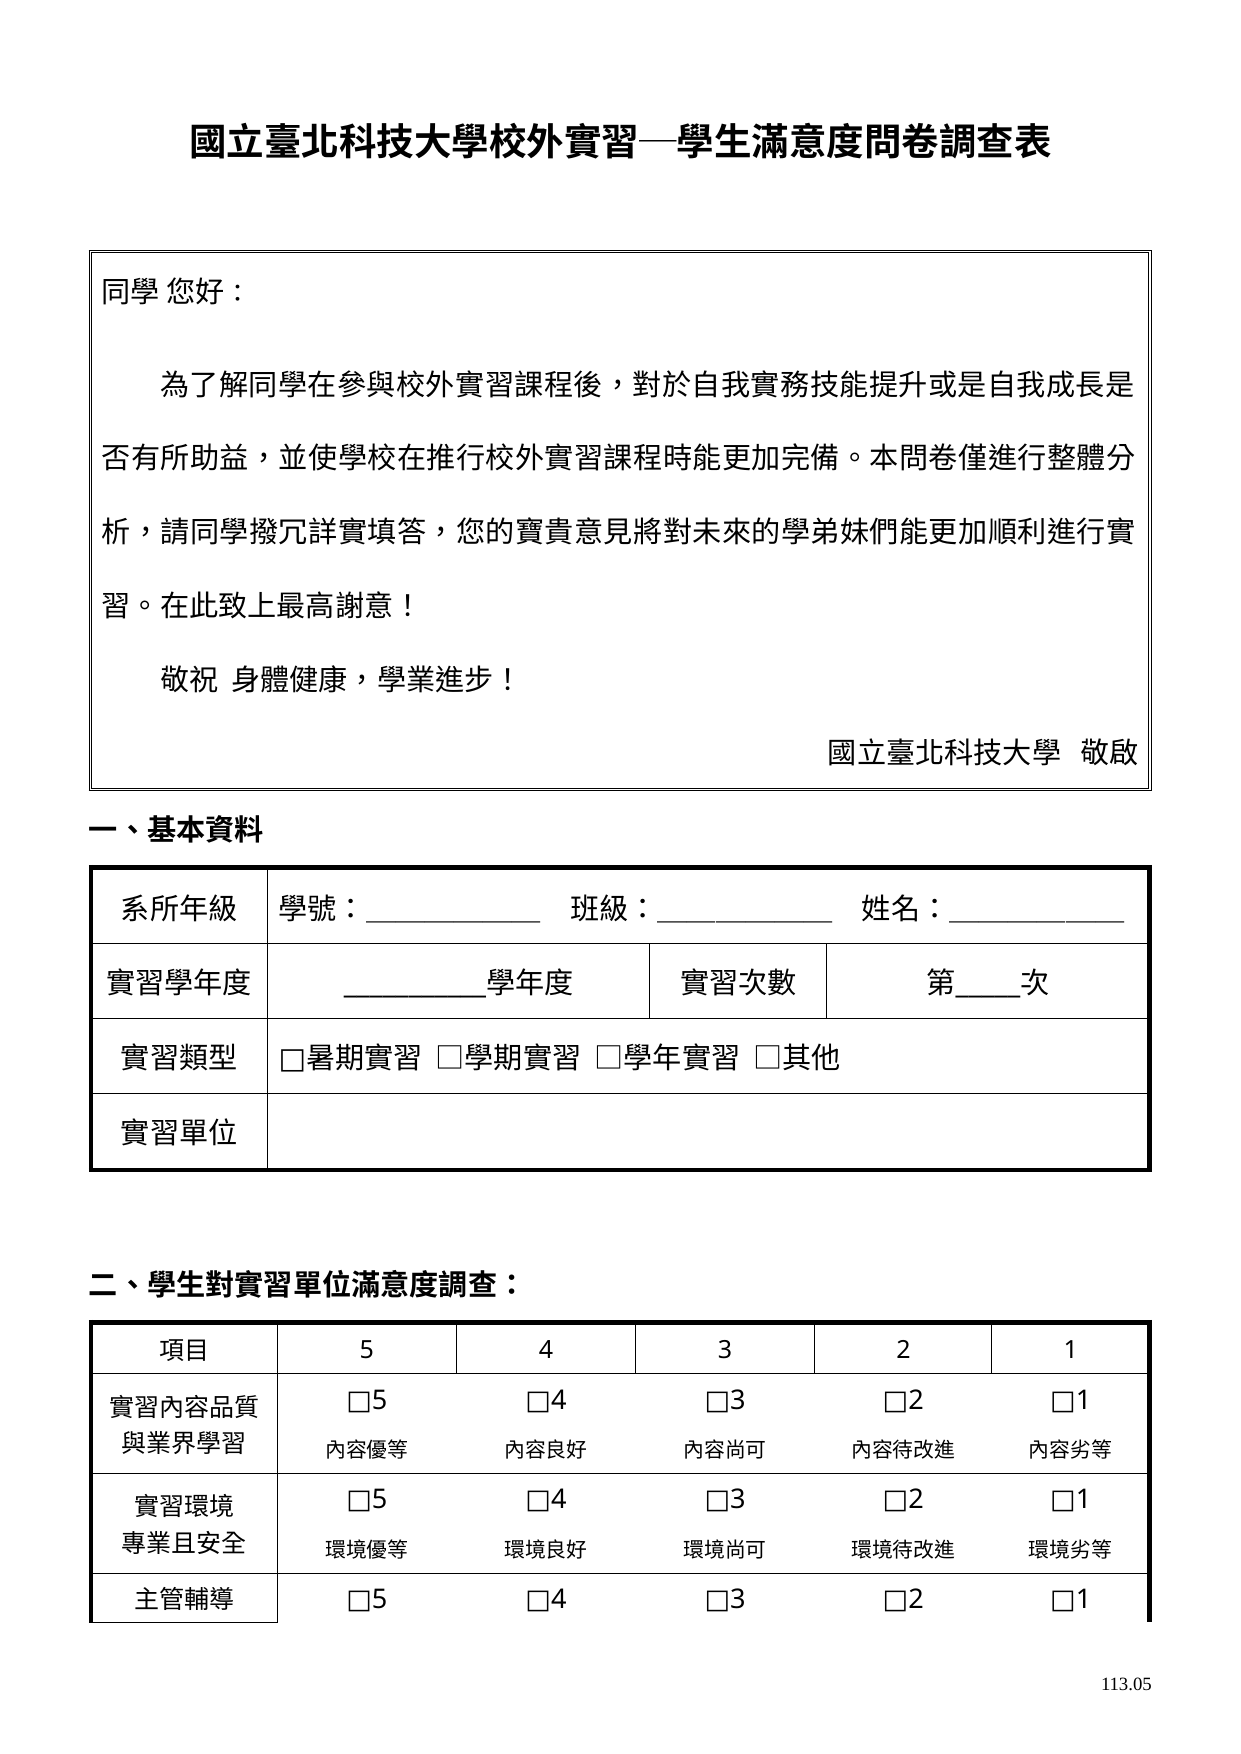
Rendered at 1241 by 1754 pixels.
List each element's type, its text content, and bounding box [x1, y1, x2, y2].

table_cell □2 [814, 1574, 992, 1622]
text 一、基本資料 [89, 791, 1152, 865]
table_cell 實習內容品質 與業界學習 [93, 1374, 277, 1473]
table_cell □1 [992, 1474, 1147, 1523]
table_header 系所年級 [93, 870, 267, 943]
table_header 5 [278, 1325, 456, 1373]
text 二、學生對實習單位滿意度調查： [89, 1246, 1152, 1320]
table_header 1 [992, 1325, 1147, 1373]
table_header 3 [636, 1325, 814, 1373]
table_cell □1 [992, 1374, 1147, 1423]
table_header 2 [815, 1325, 991, 1373]
table_cell 實習學年度 [93, 944, 267, 1018]
table_cell 內容良好 [456, 1423, 635, 1473]
table_cell 實習次數 [650, 944, 826, 1018]
table_cell □2 [814, 1474, 992, 1523]
table_cell 實習環境 專業且安全 [93, 1474, 277, 1572]
table_cell □5 [278, 1374, 456, 1423]
table_cell □5 [278, 1474, 456, 1523]
table_cell 環境良好 [456, 1523, 635, 1572]
table_cell 內容待改進 [814, 1423, 992, 1473]
table_header 項目 [93, 1325, 277, 1373]
table_cell [268, 1094, 1147, 1168]
table_cell 環境尚可 [635, 1523, 814, 1572]
table_cell □4 [456, 1474, 635, 1523]
table_cell □4 [456, 1374, 635, 1423]
table_cell 第_____次 [827, 944, 1147, 1018]
table_cell 內容尚可 [635, 1423, 814, 1473]
table_cell 實習類型 [93, 1019, 267, 1093]
table_cell □3 [635, 1374, 814, 1423]
table_cell □暑期實習 □學期實習 □學年實習 □其他 [268, 1019, 1147, 1093]
table_cell □3 [635, 1574, 814, 1622]
table_cell 環境優等 [278, 1523, 456, 1572]
table_cell 內容劣等 [992, 1423, 1147, 1473]
table_header 學號：＿＿＿＿＿＿ 班級：＿＿＿＿＿＿ 姓名：＿＿＿＿＿＿ [268, 870, 1147, 943]
table_cell 環境劣等 [992, 1523, 1147, 1572]
table_header 同學 您好： 為了解同學在參與校外實習課程後，對於自我實務技能提升或是自我成長是否有所助益，並使學校在推行校外實習課程時能更加完備。本問卷僅進行整體分析，請同學撥冗詳實填答，您的寶貴意見將對未來的學弟妹們能更加順利進行實習。在此致上最高謝意！ 敬祝 身體健康，學業進步！ 國立臺北科技大學 敬啟 [92, 253, 1148, 788]
table_cell 內容優等 [278, 1423, 456, 1473]
table_cell □5 [278, 1574, 456, 1622]
table_cell 實習單位 [93, 1094, 267, 1168]
table_cell □4 [456, 1574, 635, 1622]
table_cell □2 [814, 1374, 992, 1423]
table_cell 環境待改進 [814, 1523, 992, 1572]
table_cell 主管輔導 助益性 [93, 1574, 277, 1622]
table_header 4 [457, 1325, 635, 1373]
table_cell □1 [992, 1574, 1147, 1622]
text 國立臺北科技大學校外實習─學生滿意度問卷調查表 [89, 103, 1152, 176]
table_cell ___________學年度 [268, 944, 649, 1018]
table_cell □3 [635, 1474, 814, 1523]
